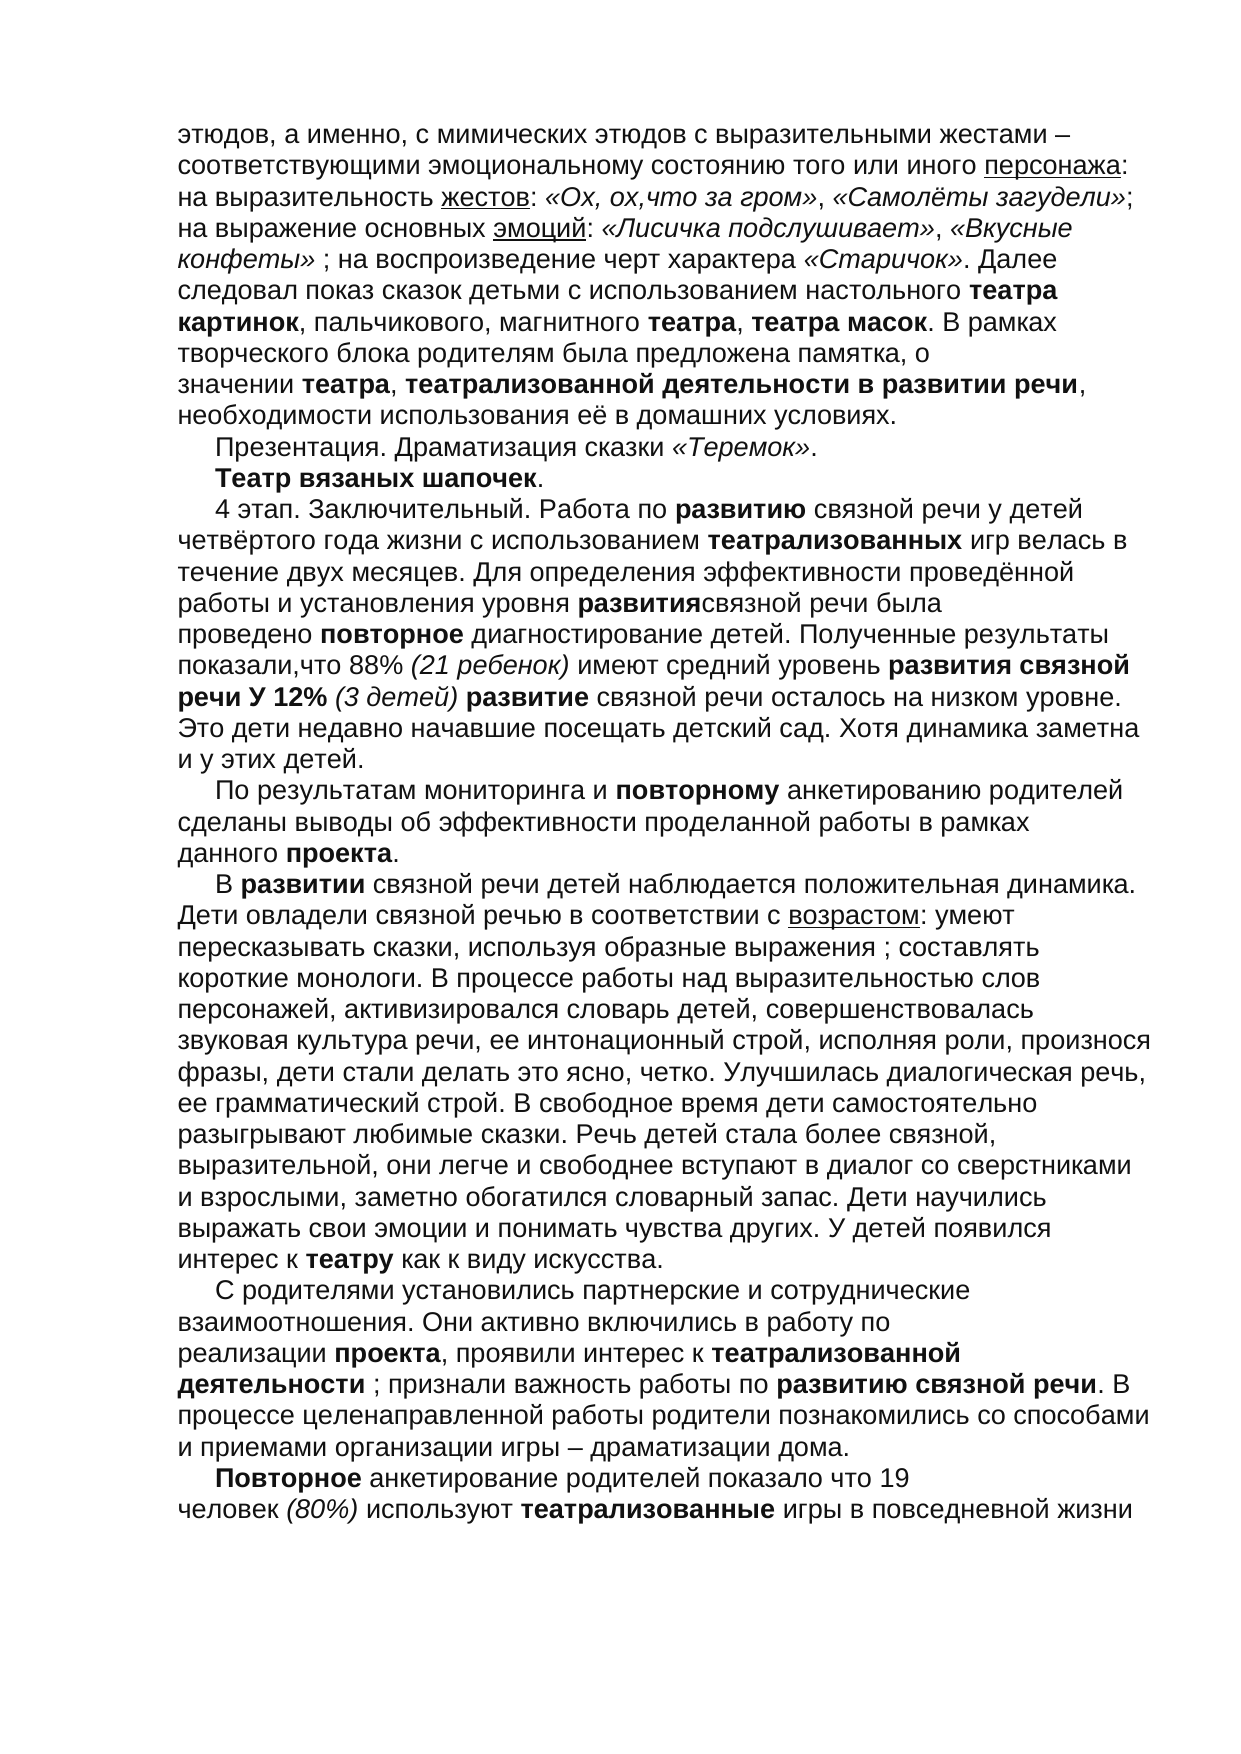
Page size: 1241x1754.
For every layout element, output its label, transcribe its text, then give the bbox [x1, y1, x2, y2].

text Презентация. Драматизация сказки «Теремок». [177, 431, 1152, 462]
text По результатам мониторинга и повторному анкетированию родителей сделаны выводы об эффективности проделанной работы в рамках данного проекта. [177, 774, 1152, 868]
text 4 этап. Заключительный. Работа по развитию связной речи у детей четвёртого года жизни с использованием театрализованных игр велась в течение двух месяцев. Для определения эффективности проведённой работы и установления уровня развитиясвязной речи была проведено повторное диагностирование детей. Полученные результаты показали,что 88% (21 ребенок) имеют средний уровень развития связной речи У 12% (3 детей) развитие связной речи осталось на низком уровне. Это дети недавно начавшие посещать детский сад. Хотя динамика заметна и у этих детей. [177, 493, 1152, 774]
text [177, 118, 1152, 431]
text В развитии связной речи детей наблюдается положительная динамика. Дети овладели связной речью в соответствии с возрастом: умеют пересказывать сказки, используя образные выражения ; составлять короткие монологи. В процессе работы над выразительностью слов персонажей, активизировался словарь детей, совершенствовалась звуковая культура речи, ее интонационный строй, исполняя роли, произнося фразы, дети стали делать это ясно, четко. Улучшилась диалогическая речь, ее грамматический строй. В свободное время дети самостоятельно разыгрывают любимые сказки. Речь детей стала более связной, выразительной, они легче и свободнее вступают в диалог со сверстниками и взрослыми, заметно обогатился словарный запас. Дети научились выражать свои эмоции и понимать чувства других. У детей появился интерес к театру как к виду искусства. [177, 868, 1152, 1274]
text Повторное анкетирование родителей показало что 19 человек (80%) используют театрализованные игры в повседневной жизни [177, 1462, 1152, 1524]
text Театр вязаных шапочек. [177, 462, 1152, 493]
text С родителями установились партнерские и сотруднические взаимоотношения. Они активно включились в работу по реализации проекта, проявили интерес к театрализованной деятельности ; признали важность работы по развитию связной речи. В процессе целенаправленной работы родители познакомились со способами и приемами организации игры – драматизации дома. [177, 1274, 1152, 1462]
